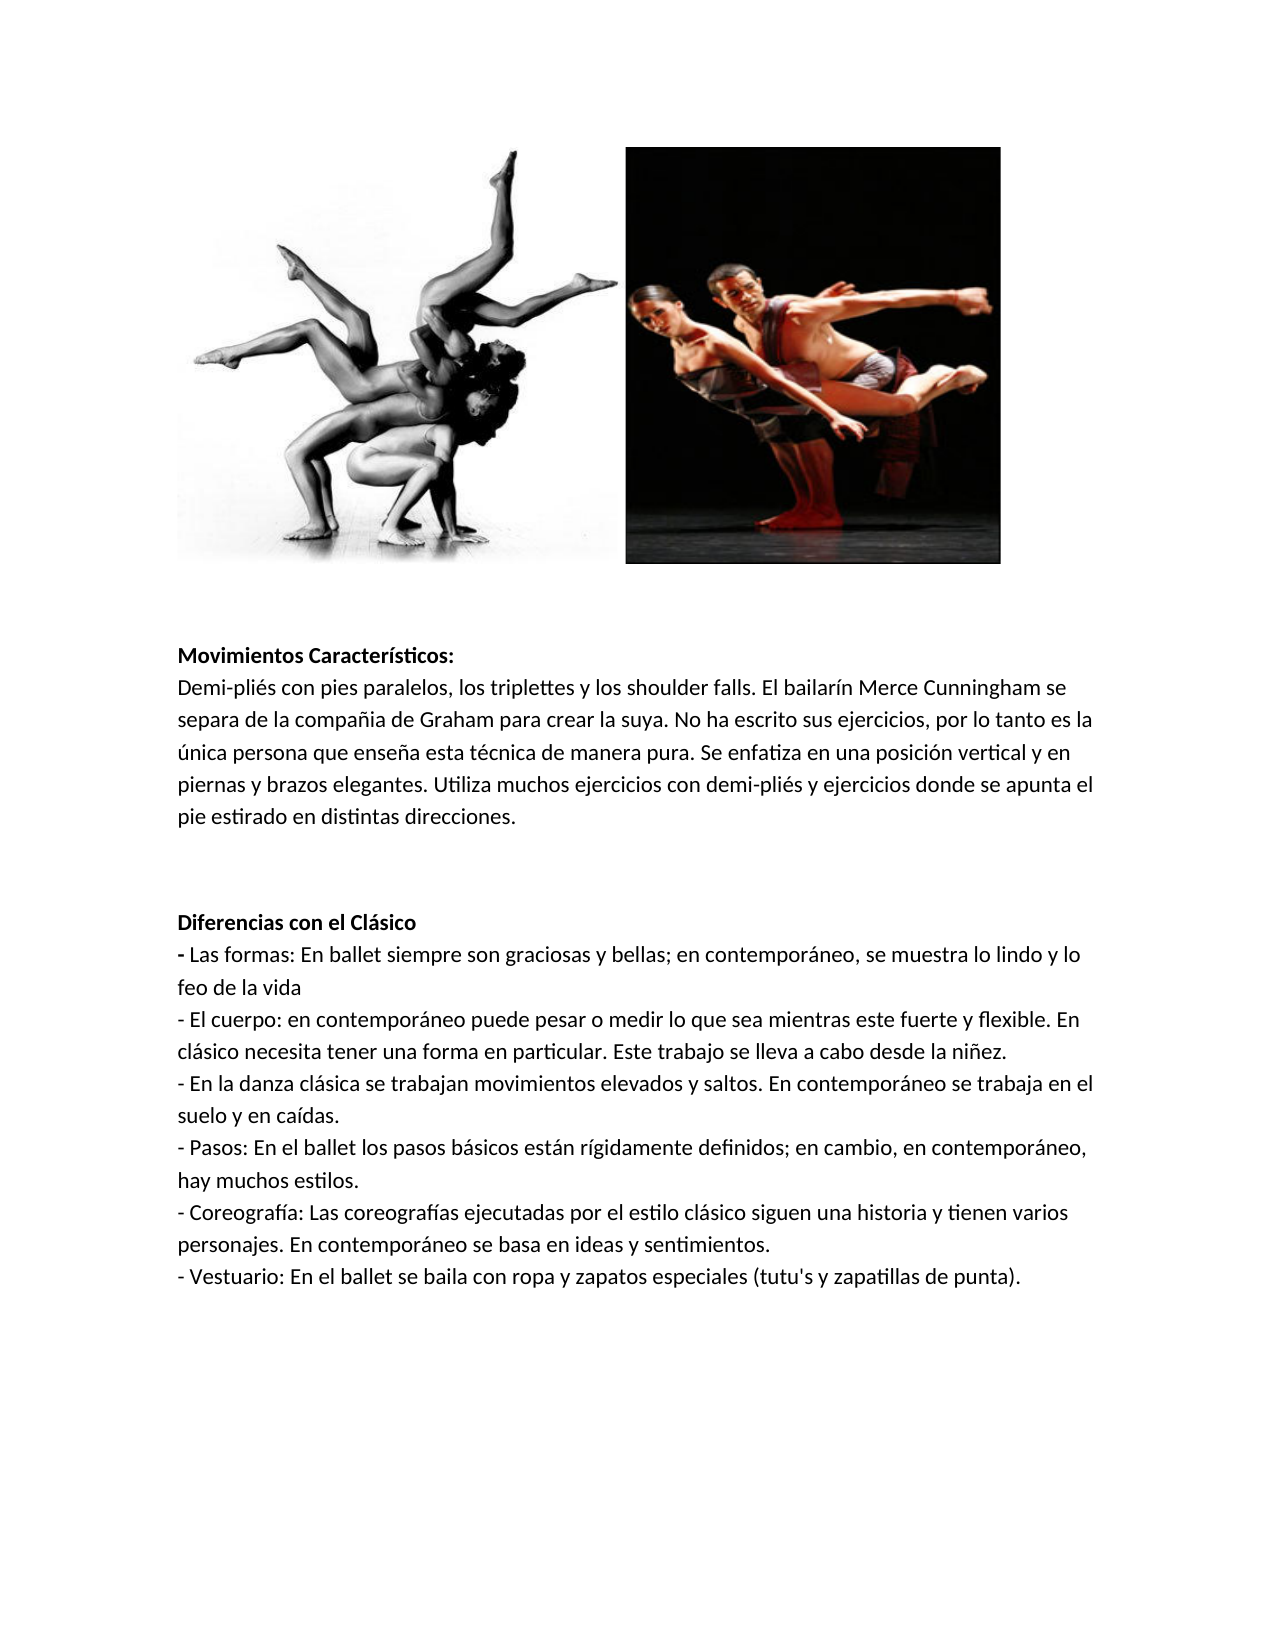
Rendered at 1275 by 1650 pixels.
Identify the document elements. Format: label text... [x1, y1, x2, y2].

text Diferencias con el Clásico - Las formas: En ballet siempre son graciosas y bellas; en contemporáneo, se muestra lo lindo y lo feo de la vida - El cuerpo: en contemporáneo puede pesar o medir lo que sea mientras este fuerte y flexible. En clásico necesita tener una forma en particular. Este trabajo se lleva a cabo desde la niñez. - En la danza clásica se trabajan movimientos elevados y saltos. En contemporáneo se trabaja en el suelo y en caídas. - Pasos: En el ballet los pasos básicos están rígidamente definidos; en cambio, en contemporáneo, hay muchos estilos. - Coreografía: Las coreografías ejecutadas por el estilo clásico siguen una historia y tienen varios personajes. En contemporáneo se basa en ideas y sentimientos. - Vestuario: En el ballet se baila con ropa y zapatos especiales (tutu's y zapatillas de punta). [177, 908, 1098, 1290]
picture [177, 147, 1001, 564]
text Movimientos Característicos: Demi-pliés con pies paralelos, los triplettes y los shoulder falls. El bailarín Merce Cunningham se separa de la compañia de Graham para crear la suya. No ha escrito sus ejercicios, por lo tanto es la única persona que enseña esta técnica de manera pura. Se enfatiza en una posición vertical y en piernas y brazos elegantes. Utiliza muchos ejercicios con demi-pliés y ejercicios donde se apunta el pie estirado en distintas direcciones. [177, 641, 1098, 830]
